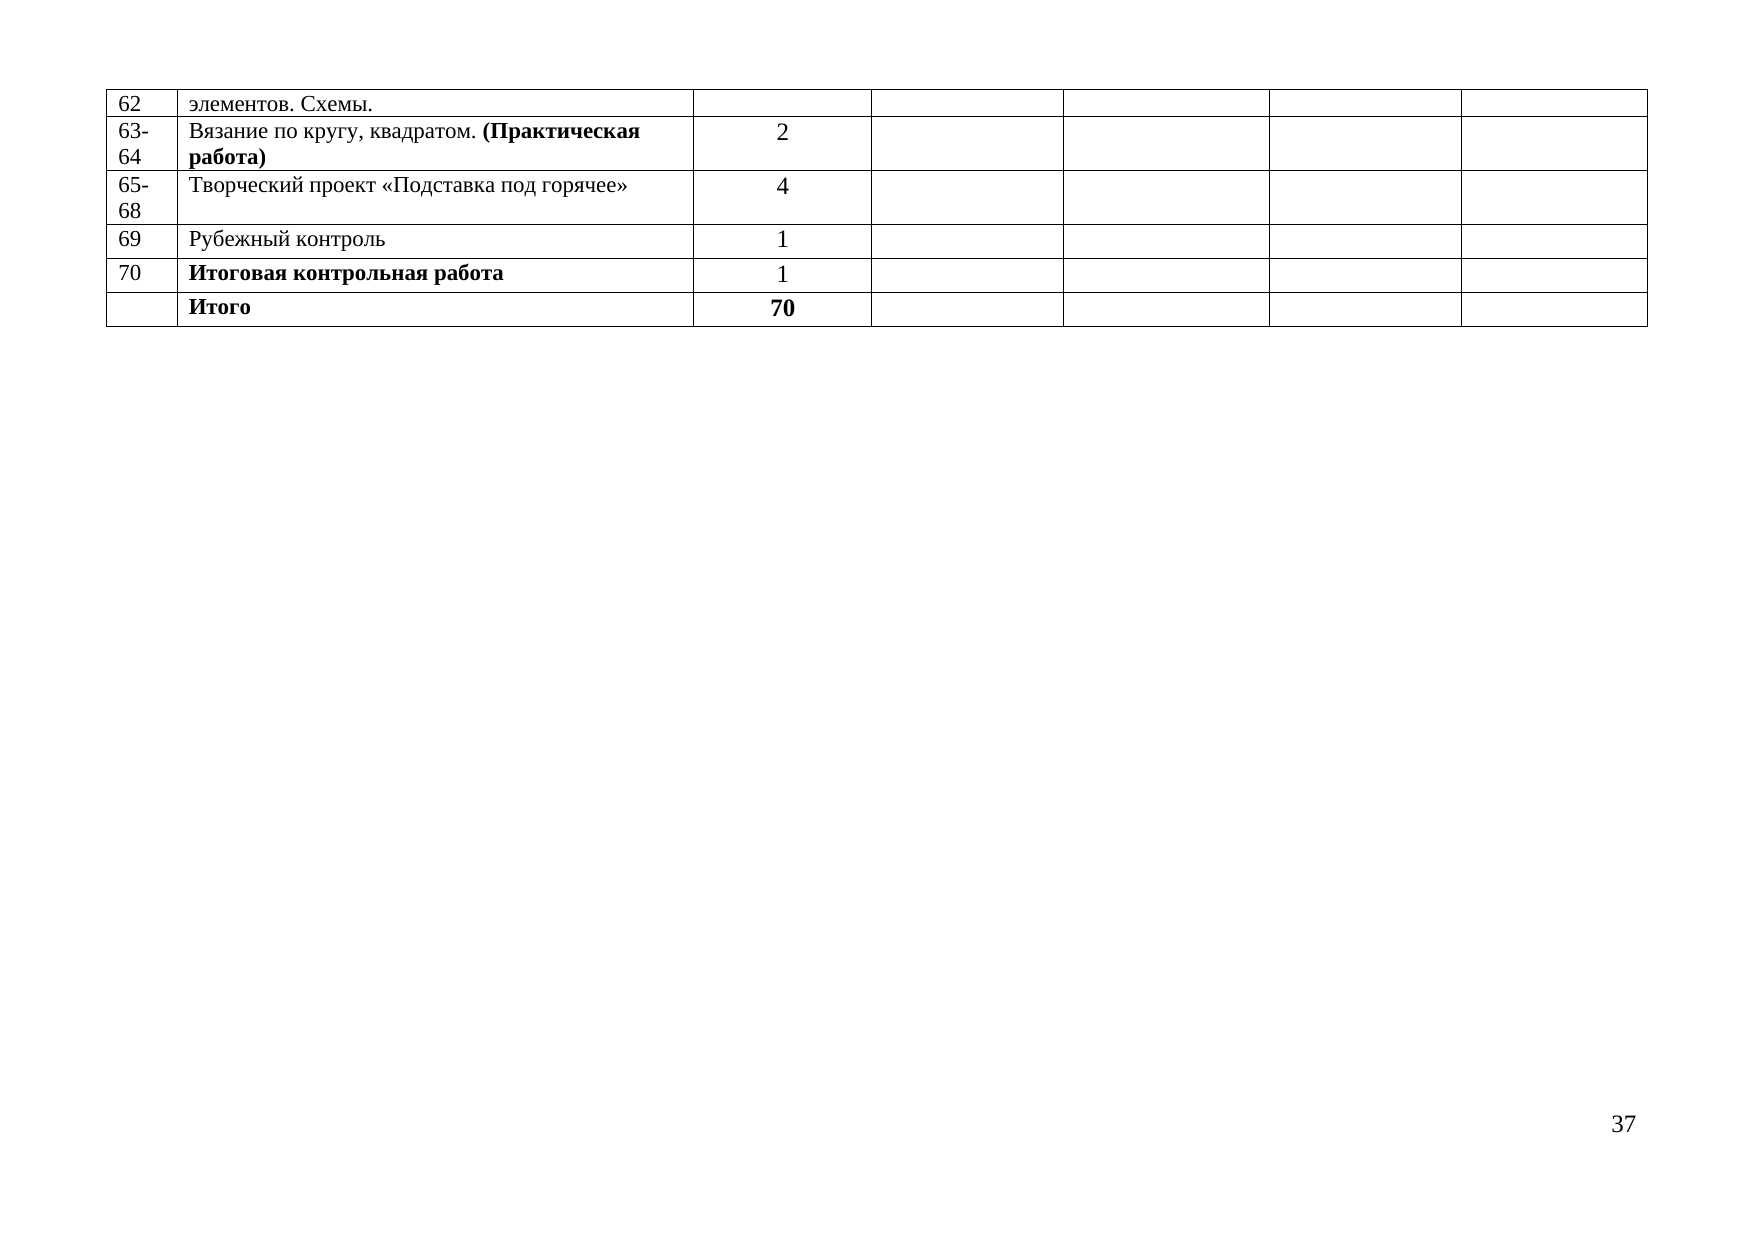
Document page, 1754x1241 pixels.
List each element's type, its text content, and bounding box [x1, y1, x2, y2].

table_cell [872, 259, 1063, 292]
table_cell [1462, 225, 1647, 258]
table_cell Рубежный контроль [178, 225, 693, 258]
table_cell [1462, 90, 1647, 116]
table_cell [872, 171, 1063, 223]
table_cell [1270, 293, 1461, 326]
table_cell [1064, 171, 1269, 223]
table_cell [1270, 259, 1461, 292]
table_cell 61-62 [107, 90, 177, 116]
table_cell 70 [107, 259, 177, 292]
table_cell Творческий проект «Подставка под горячее» [178, 171, 693, 223]
table_cell [1462, 259, 1647, 292]
table_cell [1064, 90, 1269, 116]
table_cell [1270, 117, 1461, 170]
table_cell 65-68 [107, 171, 177, 223]
table_cell 2 [694, 117, 871, 170]
table_cell 70 [694, 293, 871, 326]
table_cell [1064, 117, 1269, 170]
table_cell [1064, 225, 1269, 258]
table_cell 2 [694, 90, 871, 116]
table_cell 1 [694, 225, 871, 258]
table_cell [1462, 293, 1647, 326]
table_cell Итоговая контрольная работа [178, 259, 693, 292]
table_cell 4 [694, 171, 871, 223]
table_cell [1270, 171, 1461, 223]
table_cell 63-64 [107, 117, 177, 170]
table_cell Вязание по кругу, квадратом. (Практическая работа) [178, 117, 693, 170]
table_cell [872, 225, 1063, 258]
table_cell [872, 117, 1063, 170]
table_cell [178, 90, 693, 116]
table_cell [872, 293, 1063, 326]
table_cell [1270, 90, 1461, 116]
table_cell [1462, 117, 1647, 170]
table_cell [1064, 259, 1269, 292]
table_cell Итого [178, 293, 693, 326]
table_cell [1462, 171, 1647, 223]
table_cell [872, 90, 1063, 116]
table_cell [107, 293, 177, 326]
table_cell [1064, 293, 1269, 326]
table_cell [1270, 225, 1461, 258]
table_cell 69 [107, 225, 177, 258]
table_cell 1 [694, 259, 871, 292]
